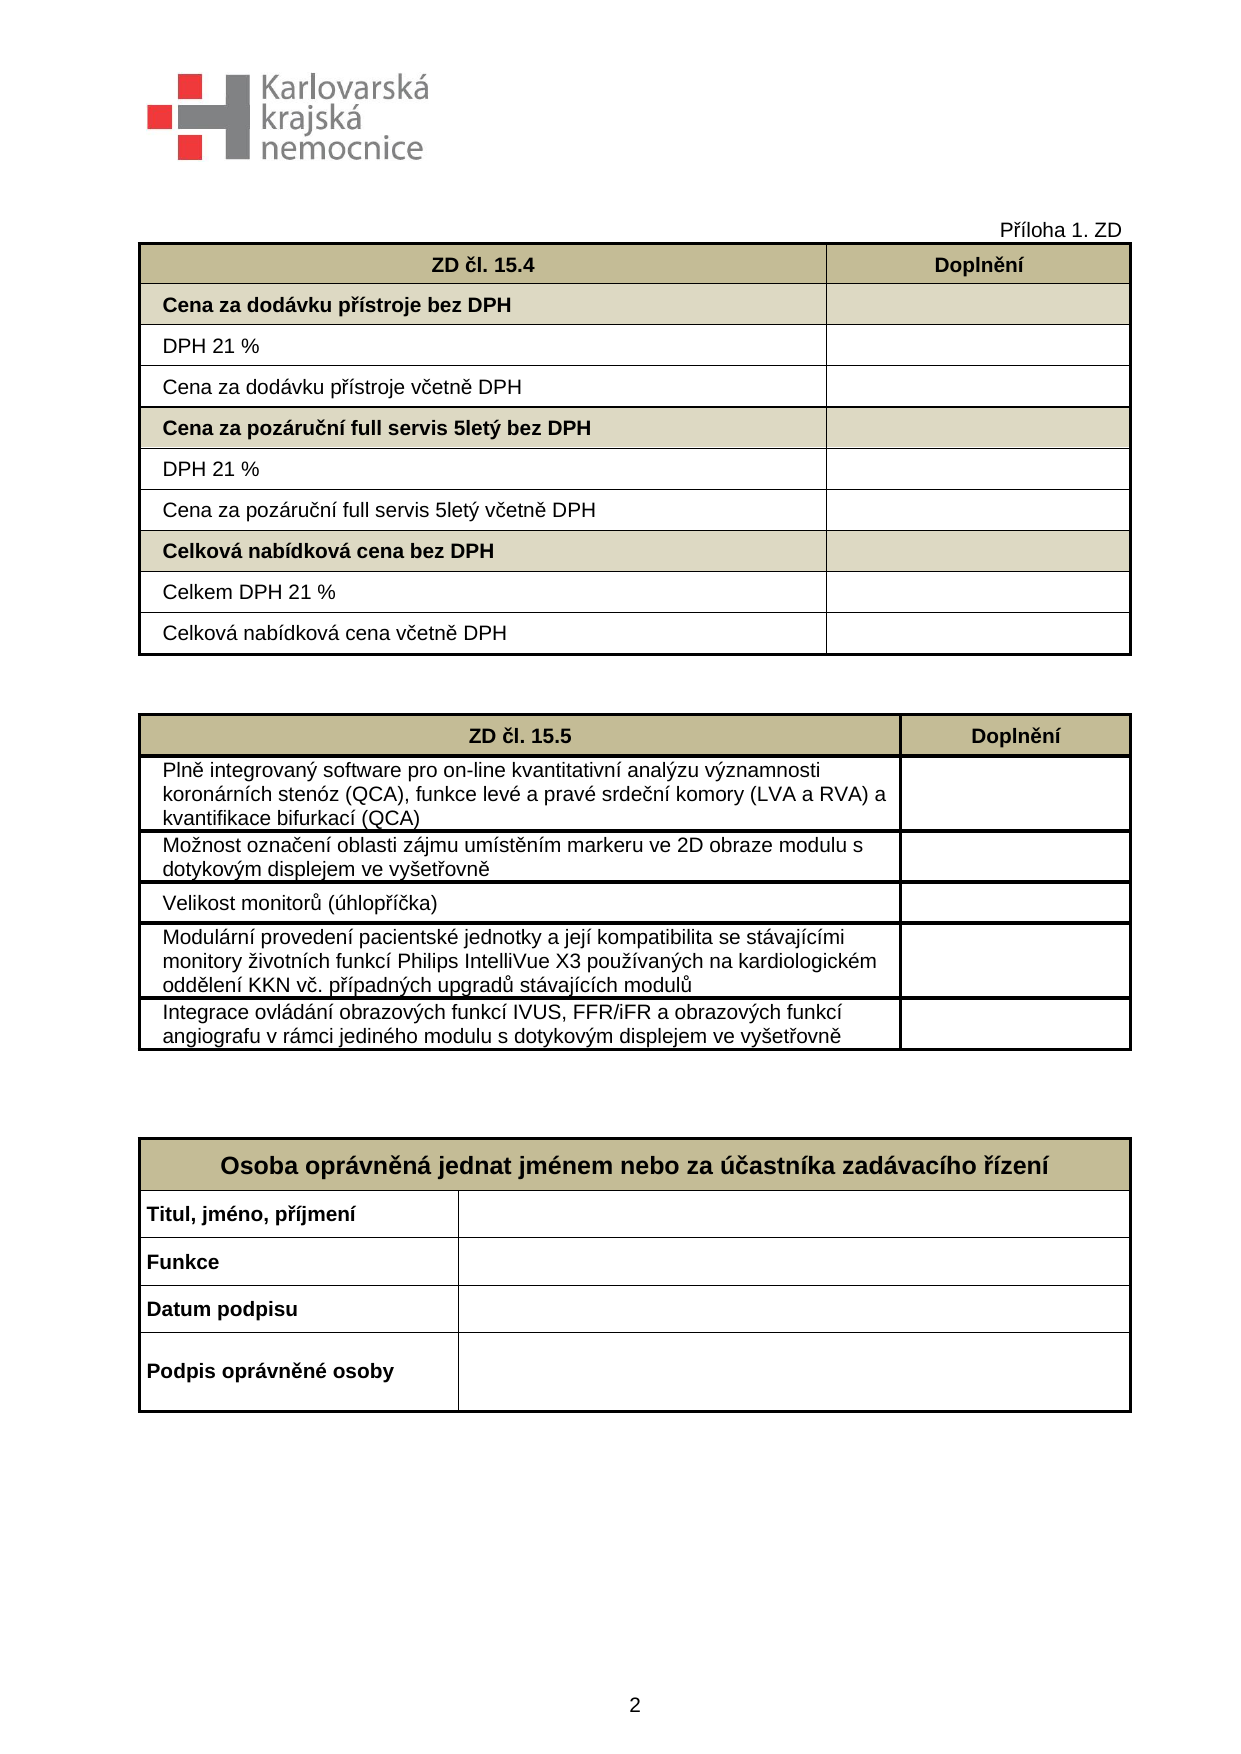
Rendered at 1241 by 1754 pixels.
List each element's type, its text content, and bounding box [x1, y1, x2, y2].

table_cell [827, 366, 1129, 406]
table_cell [827, 284, 1129, 324]
table_cell [827, 613, 1129, 653]
table_cell Modulární provedení pacientské jednotky a její kompatibilita se stávajícími monitory životních funkcí Philips IntelliVue X3 používaných na kardiologickém oddělení KKN vč. případných upgradů stávajících modulů [141, 925, 899, 996]
table_cell Velikost monitorů (úhlopříčka) [141, 884, 899, 921]
table_header ZD čl. 15.5 [141, 716, 899, 754]
table_cell [902, 758, 1129, 829]
table_cell [827, 408, 1129, 447]
table_cell Cena za dodávku přístroje bez DPH [141, 284, 826, 324]
table_cell [827, 531, 1129, 571]
table_cell [902, 1000, 1129, 1047]
picture [146, 72, 429, 162]
table_header Osoba oprávněná jednat jménem nebo za účastníka zadávacího řízení [141, 1140, 1129, 1190]
table_cell Možnost označení oblasti zájmu umístěním markeru ve 2D obraze modulu s dotykovým displejem ve vyšetřovně [141, 833, 899, 880]
table_cell [902, 833, 1129, 880]
table_cell Cena za pozáruční full servis 5letý včetně DPH [141, 490, 826, 529]
table_cell Celková nabídková cena bez DPH [141, 531, 826, 571]
table_cell [827, 325, 1129, 365]
table_header Doplnění [902, 716, 1129, 754]
table_cell Celkem DPH 21 % [141, 572, 826, 612]
table_cell Datum podpisu [141, 1286, 458, 1332]
table_cell DPH 21 % [141, 325, 826, 365]
table_cell Plně integrovaný software pro on-line kvantitativní analýzu významnosti koronárních stenóz (QCA), funkce levé a pravé srdeční komory (LVA a RVA) a kvantifikace bifurkací (QCA) [141, 758, 899, 829]
table_cell Titul, jméno, příjmení [141, 1191, 458, 1237]
table_cell Cena za pozáruční full servis 5letý bez DPH [141, 408, 826, 447]
table_cell [902, 884, 1129, 921]
table_cell Celková nabídková cena včetně DPH [141, 613, 826, 653]
table_cell [827, 490, 1129, 529]
table_cell Cena za dodávku přístroje včetně DPH [141, 366, 826, 406]
table_cell [902, 925, 1129, 996]
table_header Doplnění [827, 245, 1129, 283]
table_cell [459, 1286, 1129, 1332]
table_cell Podpis oprávněné osoby [141, 1333, 458, 1409]
table_header ZD čl. 15.4 [141, 245, 826, 283]
table_cell Funkce [141, 1238, 458, 1284]
table_cell Integrace ovládání obrazových funkcí IVUS, FFR/iFR a obrazových funkcí angiografu v rámci jediného modulu s dotykovým displejem ve vyšetřovně [141, 1000, 899, 1047]
table_cell [459, 1191, 1129, 1237]
table_cell [459, 1238, 1129, 1284]
table_cell [827, 449, 1129, 488]
table_cell [827, 572, 1129, 612]
table_cell [459, 1333, 1129, 1409]
table_cell DPH 21 % [141, 449, 826, 488]
